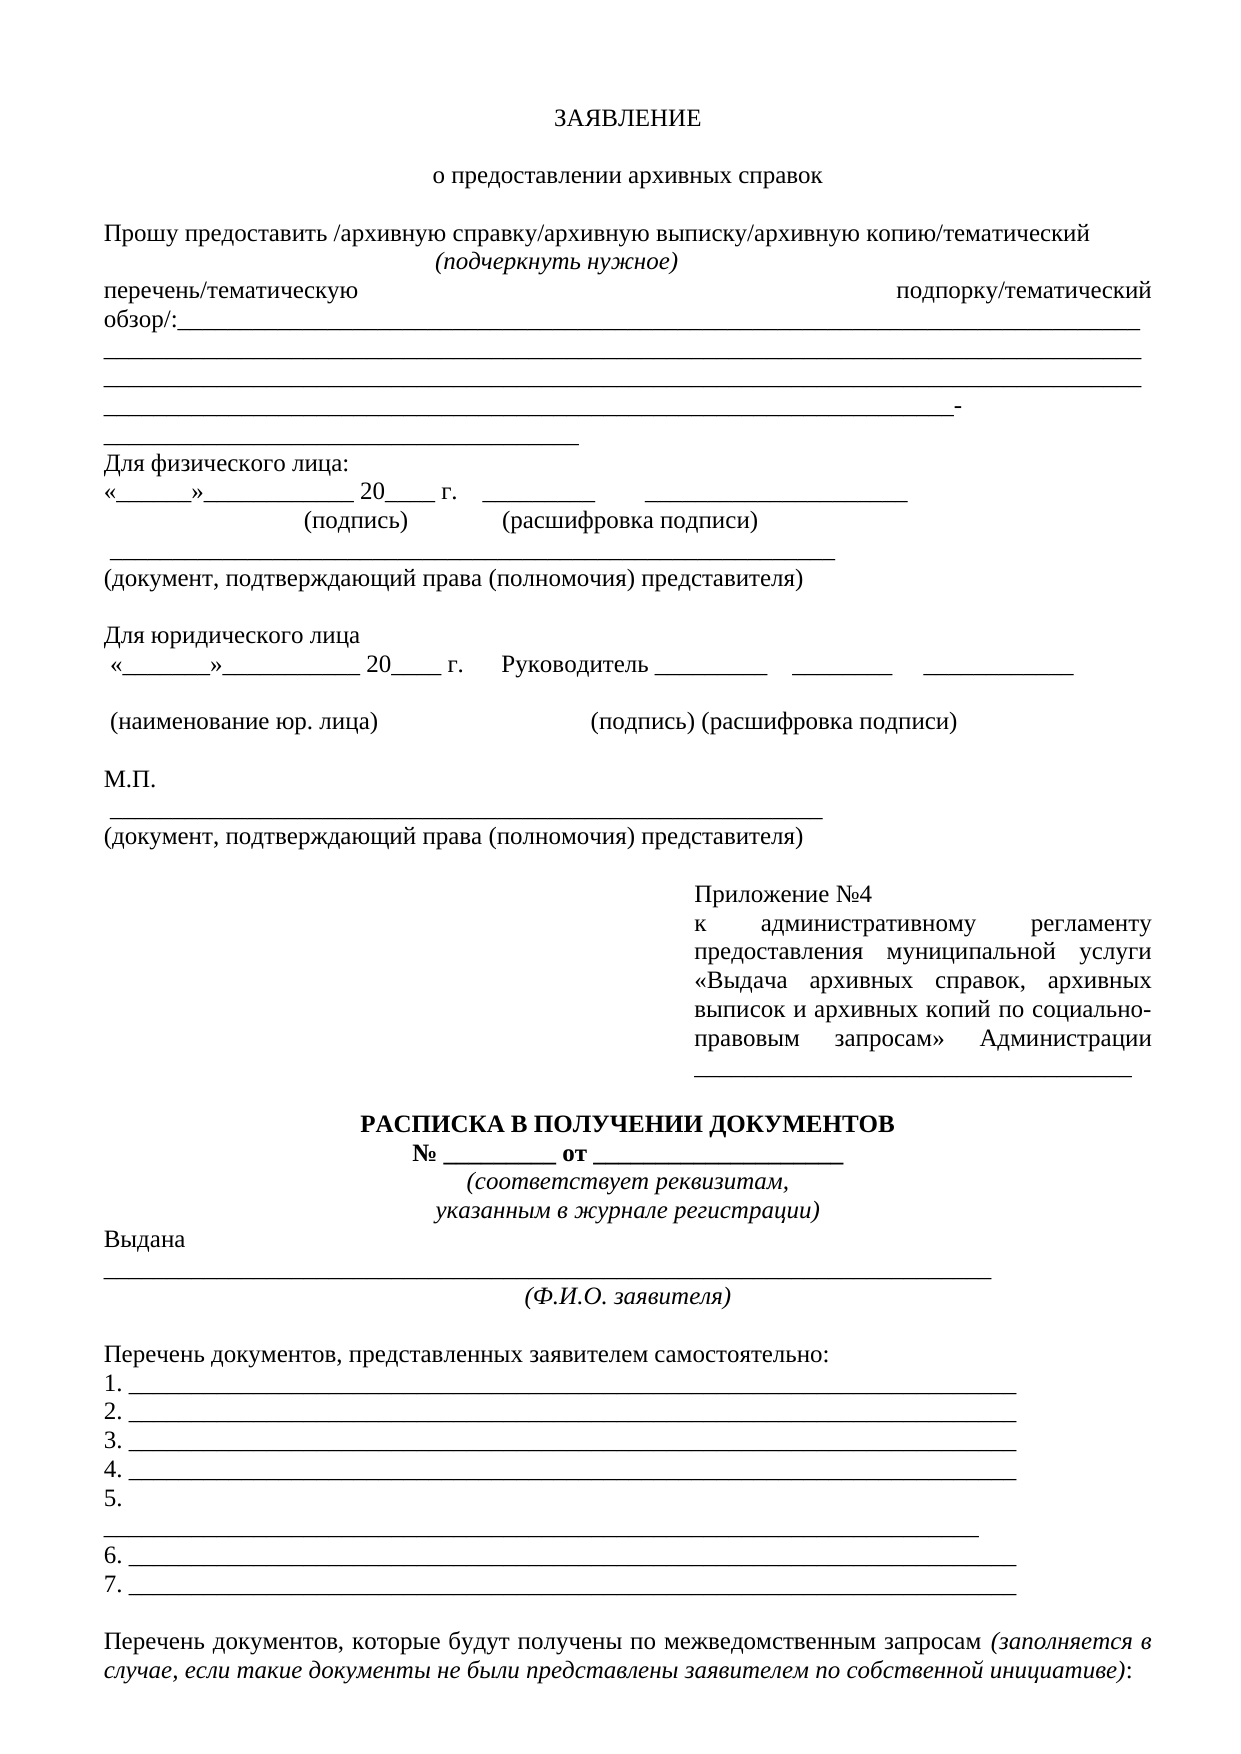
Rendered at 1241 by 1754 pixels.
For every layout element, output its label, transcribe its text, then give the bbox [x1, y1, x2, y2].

text № _________ от ____________________ [103, 1138, 1152, 1166]
text (соответствует реквизитам, [103, 1166, 1152, 1195]
text к административному регламенту предоставления муниципальной услуги «Выдача архивных справок, архивных выписок и архивных копий по социально-правовым запросам» Администрации ___________________________________ [694, 908, 1152, 1080]
text ЗАЯВЛЕНИЕ [103, 103, 1152, 131]
text Выдана [103, 1224, 1152, 1253]
text 1. _______________________________________________________________________ [103, 1368, 1152, 1396]
text 5. [103, 1483, 1152, 1511]
text 3. _______________________________________________________________________ [103, 1425, 1152, 1454]
text (наименование юр. лица) (подпись) (расшифровка подписи) [103, 706, 1152, 735]
text Перечень документов, представленных заявителем самостоятельно: [103, 1339, 1152, 1368]
text 6. _______________________________________________________________________ [103, 1540, 1152, 1569]
text РАСПИСКА В ПОЛУЧЕНИИ ДОКУМЕНТОВ [103, 1109, 1152, 1138]
text (подпись) (расшифровка подписи) [103, 505, 1152, 534]
text __________________________________________________________ [103, 534, 1152, 563]
text ______________________________________________________________________ [103, 1511, 1152, 1540]
text _______________________________________________________________________ [103, 1253, 1152, 1281]
text 7. _______________________________________________________________________ [103, 1569, 1152, 1598]
text (Ф.И.О. заявителя) [103, 1281, 1152, 1310]
text перечень/тематическую подпорку/тематический обзор/:_____________________________________________________________________________________________________________________________________________________________________________________________________________________________________________________________________________________________________________________________________________________________ [103, 275, 1152, 448]
text М.П. [103, 764, 1152, 793]
text «______»____________ 20____ г. _________ _____________________ [103, 476, 1152, 505]
text Перечень документов, которые будут получены по межведомственным запросам (заполняется в случае, если такие документы не были представлены заявителем по собственной инициативе): [103, 1626, 1152, 1684]
text о предоставлении архивных справок [103, 160, 1152, 189]
text указанным в журнале регистрации) [103, 1195, 1152, 1224]
text 4. _______________________________________________________________________ [103, 1454, 1152, 1483]
text _________________________________________________________ [103, 793, 1152, 821]
text (документ, подтверждающий права (полномочия) представителя) [103, 821, 1152, 850]
text (подчеркнуть нужное) [103, 246, 1152, 275]
text Приложение №4 [694, 879, 1152, 908]
text (документ, подтверждающий права (полномочия) представителя) [103, 563, 1152, 591]
text «_______»___________ 20____ г. Руководитель _________ ________ ____________ [103, 649, 1152, 678]
text Для юридического лица [103, 620, 1152, 649]
text Прошу предоставить /архивную справку/архивную выписку/архивную копию/тематический [103, 218, 1152, 246]
text Для физического лица: [103, 448, 1152, 476]
text 2. _______________________________________________________________________ [103, 1396, 1152, 1425]
